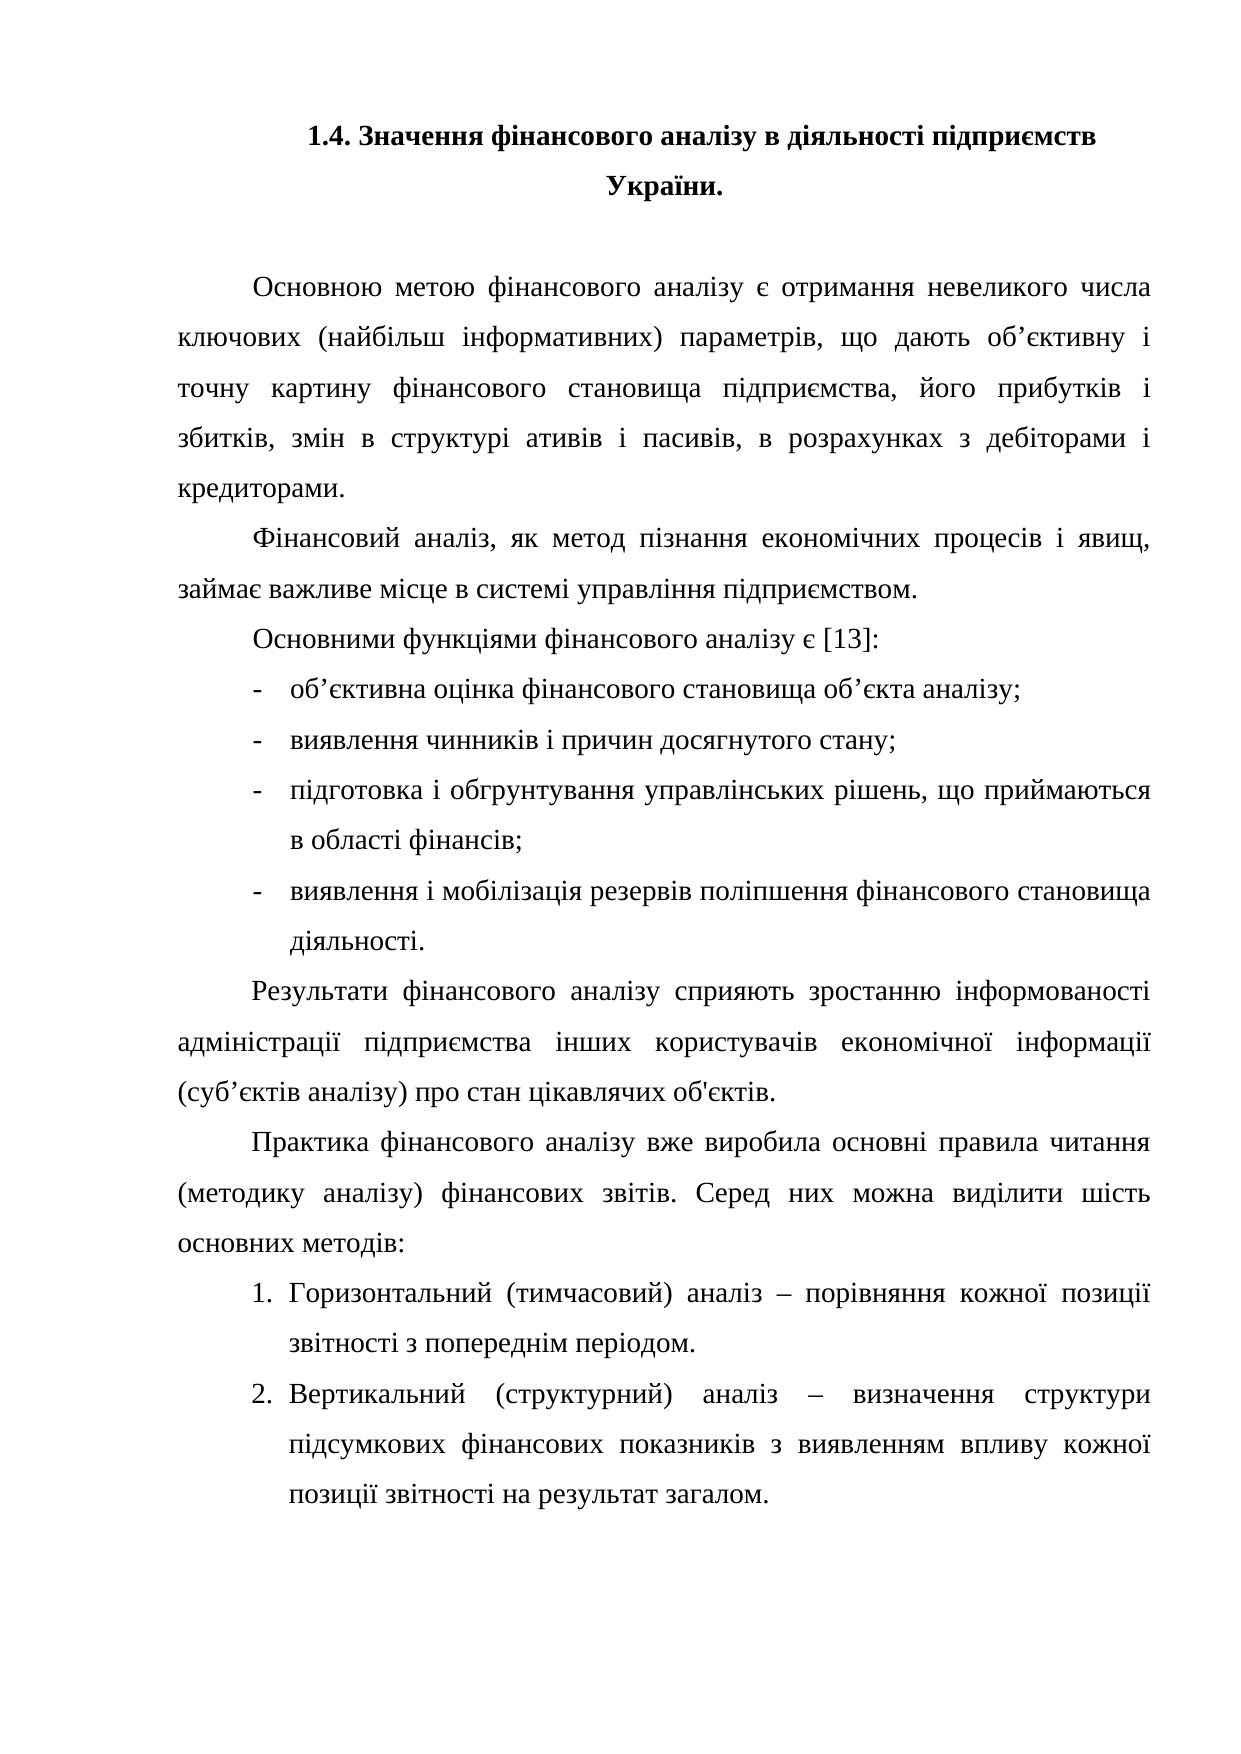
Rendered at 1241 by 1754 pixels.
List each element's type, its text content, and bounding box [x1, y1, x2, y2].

list об’єктивна оцінка фінансового становища об’єкта аналізу; [252, 672, 1152, 705]
list підготовка і обгрунтування управлінських рішень, що приймаються в області фінансів; [252, 772, 1152, 856]
text 1.4. Значення фінансового аналізу в діяльності підприємств України. [177, 118, 1152, 202]
list виявлення чинників і причин досягнутого стану; [252, 722, 1152, 755]
text Практика фінансового аналізу вже виробила основні правила читання (методику аналізу) фінансових звітів. Серед них можна виділити шість основних методів: [177, 1124, 1152, 1258]
list Горизонтальний (тимчасовий) аналіз – порівняння кожної позиції звітності з попереднім періодом. [251, 1275, 1152, 1359]
text Результати фінансового аналізу сприяють зростанню інформованості адміністрації підприємства інших користувачів економічної інформації (суб’єктів аналізу) про стан цікавлячих об'єктів. [177, 973, 1152, 1108]
list виявлення і мобілізація резервів поліпшення фінансового становища діяльності. [252, 873, 1152, 957]
text Фінансовий аналіз, як метод пізнання економічних процесів і явищ, займає важливе місце в системі управління підприємством. [177, 521, 1152, 604]
list Вертикальний (структурний) аналіз – визначення структури підсумкових фінансових показників з виявленням впливу кожної позиції звітності на результат загалом. [251, 1376, 1152, 1510]
text Основними функціями фінансового аналізу є [13]: [177, 621, 1152, 655]
text Основною метою фінансового аналізу є отримання невеликого числа ключових (найбільш інформативних) параметрів, що дають об’єктивну і точну картину фінансового становища підприємства, його прибутків і збитків, змін в структурі ативів і пасивів, в розрахунках з дебіторами і кредиторами. [177, 269, 1152, 504]
